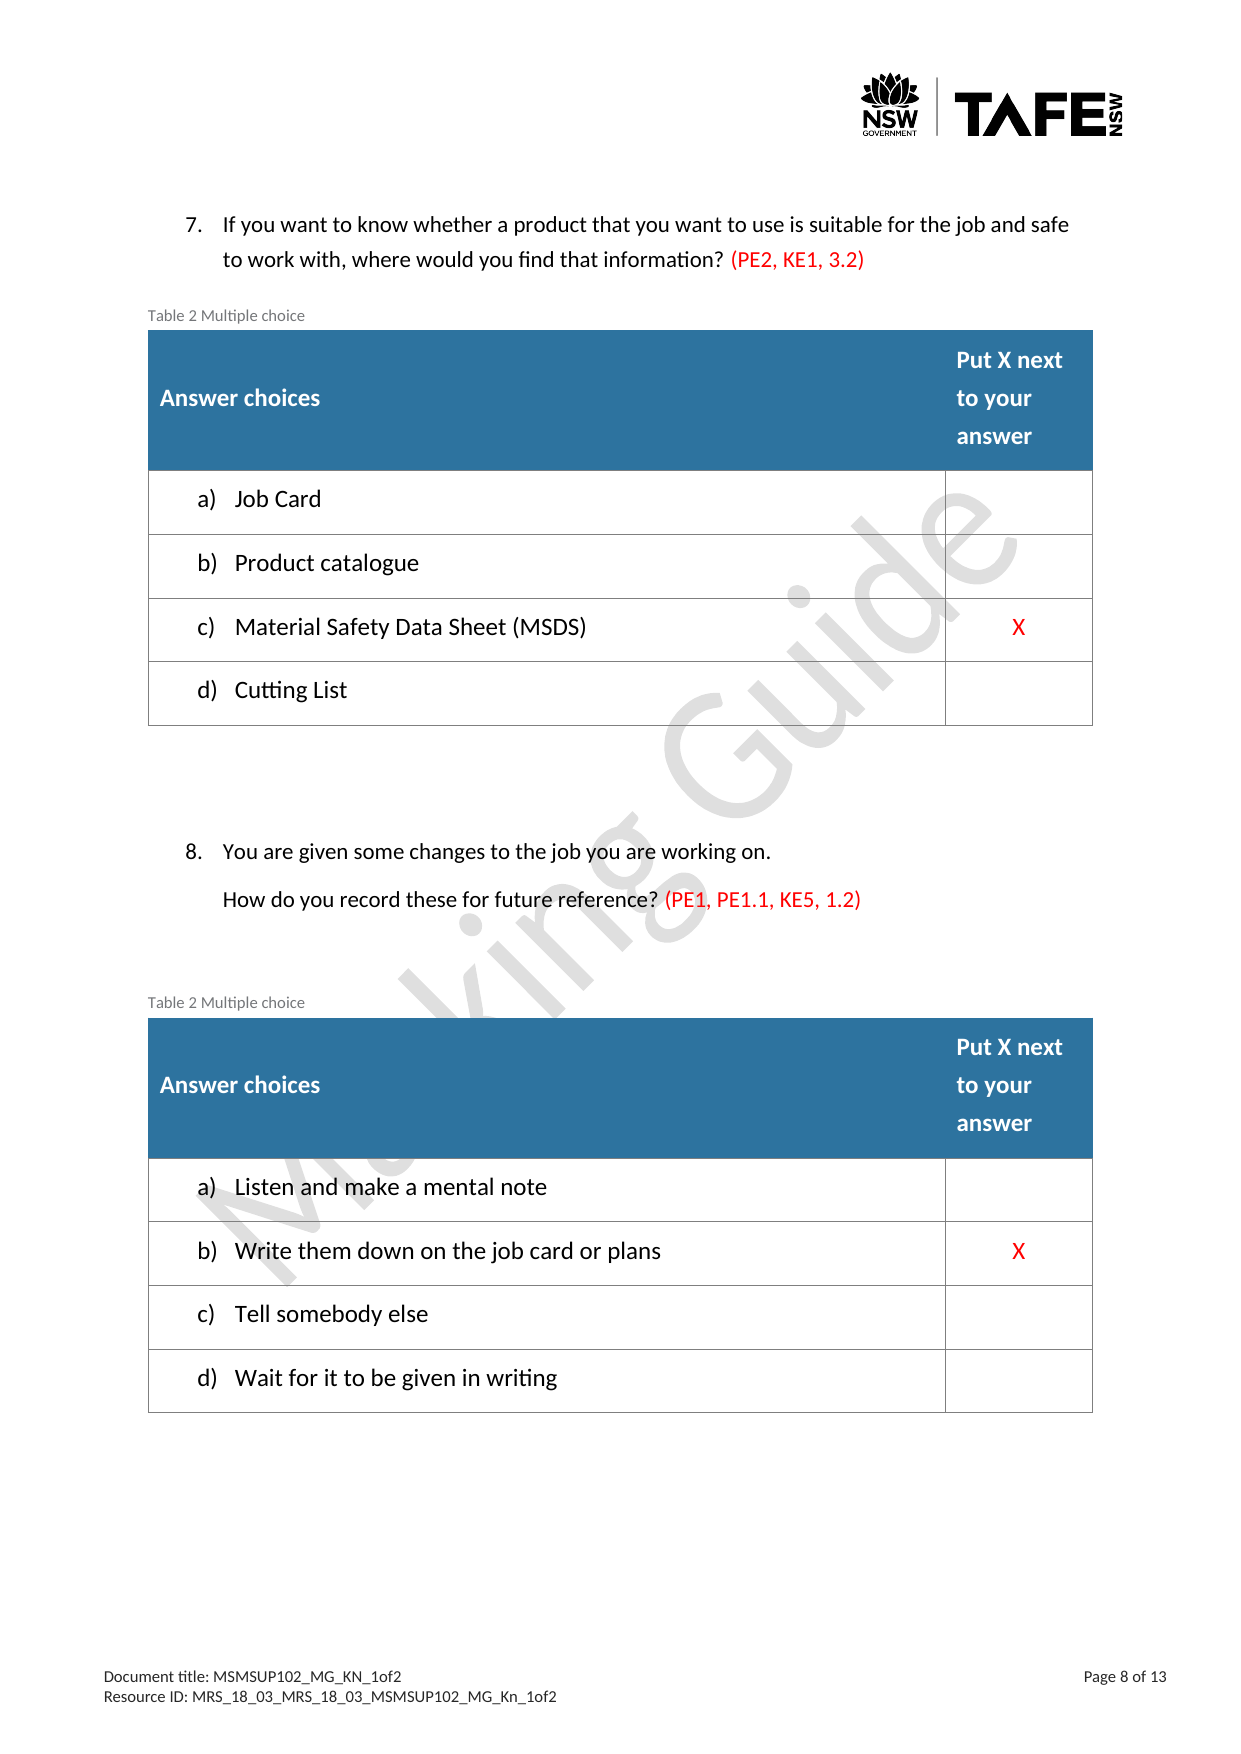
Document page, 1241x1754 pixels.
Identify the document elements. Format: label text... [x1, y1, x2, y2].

table_cell Write them down on the job card or plans [149, 1222, 945, 1285]
table_header Answer choices [149, 331, 945, 470]
table_header Answer choices [149, 1019, 945, 1158]
table_cell X [946, 1222, 1092, 1285]
table_cell [946, 1159, 1092, 1221]
table_cell [946, 1286, 1092, 1348]
table_cell [946, 1350, 1092, 1412]
table_cell Product catalogue [149, 535, 945, 597]
table_cell Tell somebody else [149, 1286, 945, 1348]
table_cell Cutting List [149, 662, 945, 725]
table_cell Listen and make a mental note [149, 1159, 945, 1221]
table_cell X [946, 599, 1092, 661]
text Table 2 Multiple choice [148, 305, 1092, 325]
picture [861, 71, 1123, 137]
table_cell Wait for it to be given in writing [149, 1350, 945, 1412]
list You are given some changes to the job you are working on. [185, 837, 1092, 865]
text Table 2 Multiple choice [148, 992, 1092, 1013]
table_cell Material Safety Data Sheet (MSDS) [149, 599, 945, 661]
table_cell Job Card [149, 471, 945, 534]
table_header Put X next to your answer [946, 331, 1092, 470]
text How do you record these for future reference? (PE1, PE1.1, KE5, 1.2) [223, 885, 1092, 913]
table_cell [946, 471, 1092, 534]
table_cell [946, 535, 1092, 597]
table_cell [946, 662, 1092, 725]
list If you want to know whether a product that you want to use is suitable for the job and safe to work with, where would you find that information? (PE2, KE1, 3.2) [185, 210, 1092, 273]
table_header Put X next to your answer [946, 1019, 1092, 1158]
